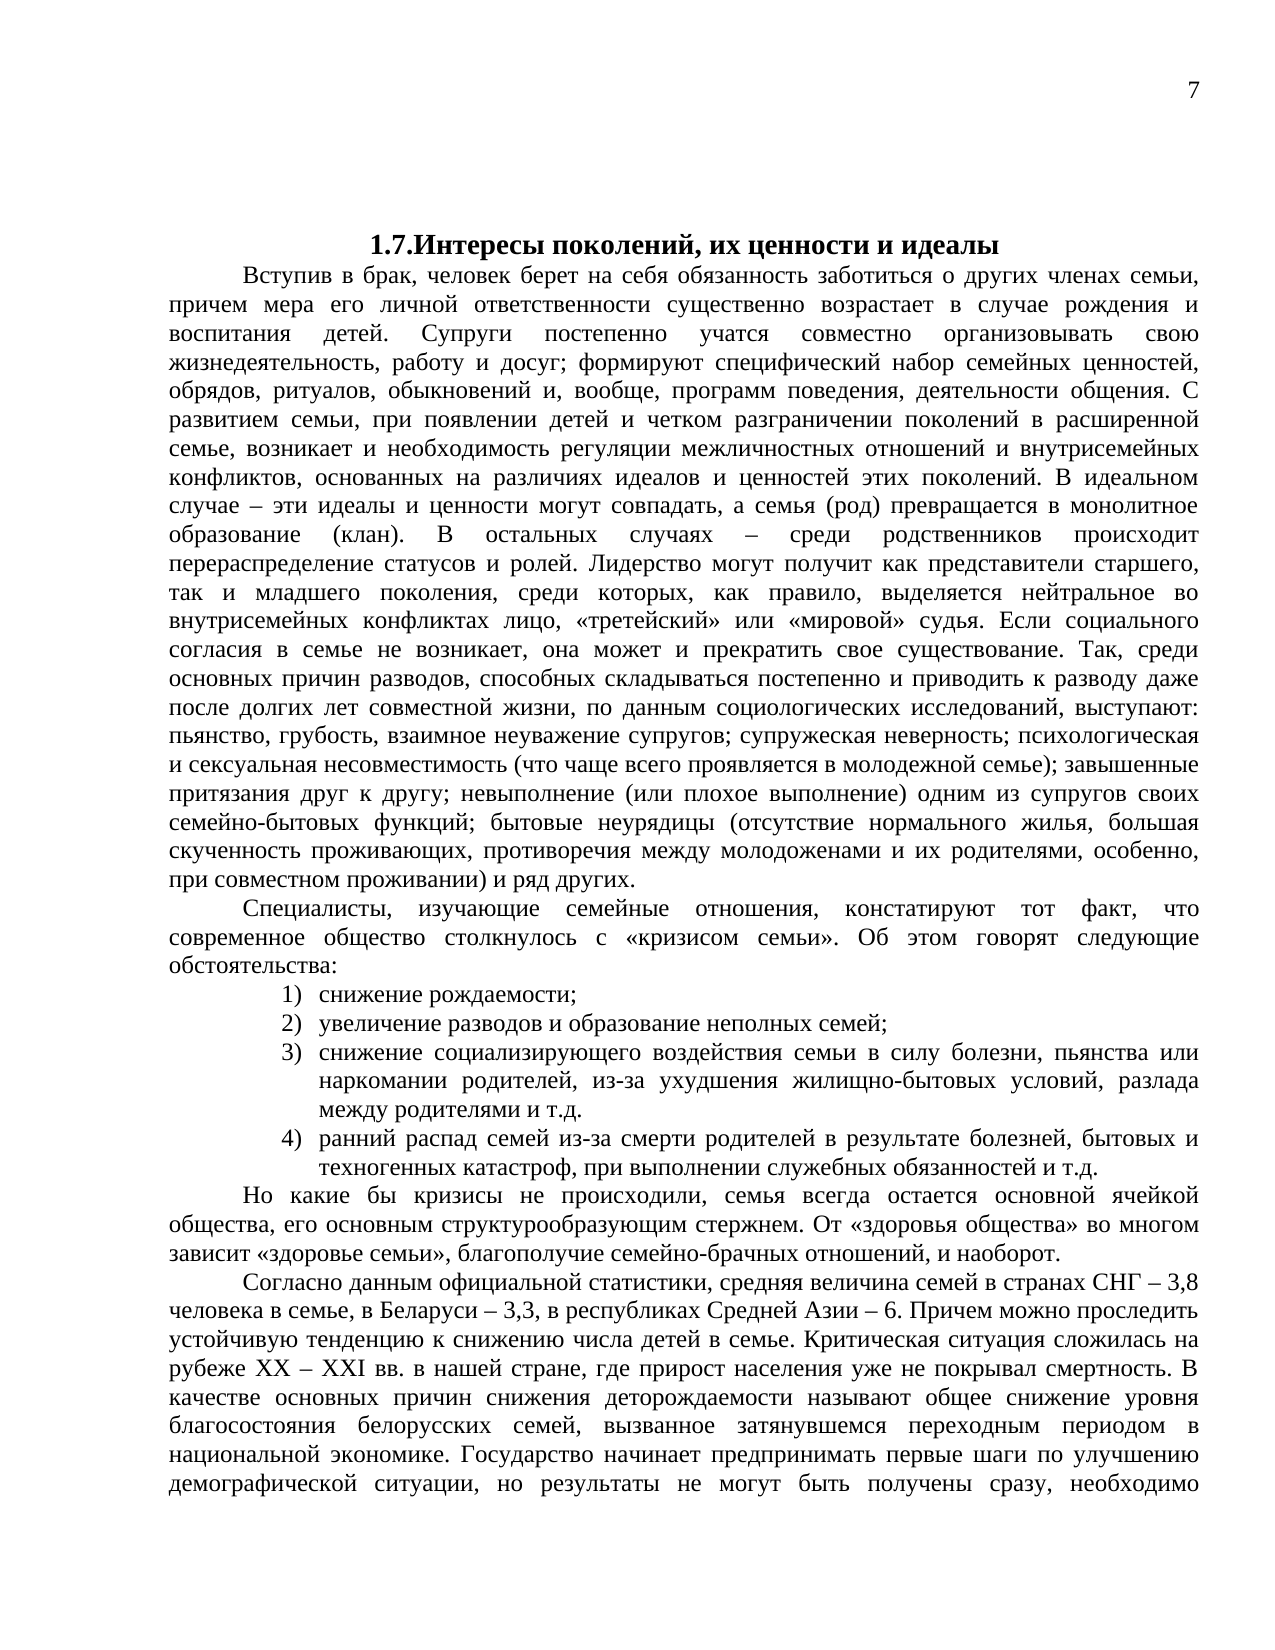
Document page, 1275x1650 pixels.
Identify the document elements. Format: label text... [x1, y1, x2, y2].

list снижение рождаемости; [281, 979, 1200, 1008]
text Но какие бы кризисы не происходили, семья всегда остается основной ячейкой общества, его основным структурообразующим стержнем. От «здоровья общества» во многом зависит «здоровье семьи», благополучие семейно-брачных отношений, и наоборот. [169, 1180, 1200, 1267]
list увеличение разводов и образование неполных семей; [281, 1008, 1200, 1037]
text Специалисты, изучающие семейные отношения, констатируют тот факт, что современное общество столкнулось с «кризисом семьи». Об этом говорят следующие обстоятельства: [169, 893, 1200, 979]
text Вступив в брак, человек берет на себя обязанность заботиться о других членах семьи, причем мера его личной ответственности существенно возрастает в случае рождения и воспитания детей. Супруги постепенно учатся совместно организовывать свою жизнедеятельность, работу и досуг; формируют специфический набор семейных ценностей, обрядов, ритуалов, обыкновений и, вообще, программ поведения, деятельности общения. С развитием семьи, при появлении детей и четком разграничении поколений в расширенной семье, возникает и необходимость регуляции межличностных отношений и внутрисемейных конфликтов, основанных на различиях идеалов и ценностей этих поколений. В идеальном случае – эти идеалы и ценности могут совпадать, а семья (род) превращается в монолитное образование (клан). В остальных случаях – среди родственников происходит перераспределение статусов и ролей. Лидерство могут получит как представители старшего, так и младшего поколения, среди которых, как правило, выделяется нейтральное во внутрисемейных конфликтах лицо, «третейский» или «мировой» судья. Если социального согласия в семье не возникает, она может и прекратить свое существование. Так, среди основных причин разводов, способных складываться постепенно и приводить к разводу даже после долгих лет совместной жизни, по данным социологических исследований, выступают: пьянство, грубость, взаимное неуважение супругов; супружеская неверность; психологическая и сексуальная несовместимость (что чаще всего проявляется в молодежной семье); завышенные притязания друг к другу; невыполнение (или плохое выполнение) одним из супругов своих семейно-бытовых функций; бытовые неурядицы (отсутствие нормального жилья, большая скученность проживающих, противоречия между молодоженами и их родителями, особенно, при совместном проживании) и ряд других. [169, 260, 1200, 893]
list ранний распад семей из-за смерти родителей в результате болезней, бытовых и техногенных катастроф, при выполнении служебных обязанностей и т.д. [281, 1123, 1200, 1180]
text 1.7.Интересы поколений, их ценности и идеалы [169, 227, 1200, 260]
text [169, 1267, 1200, 1497]
list снижение социализирующего воздействия семьи в силу болезни, пьянства или наркомании родителей, из-за ухудшения жилищно-бытовых условий, разлада между родителями и т.д. [281, 1037, 1200, 1123]
